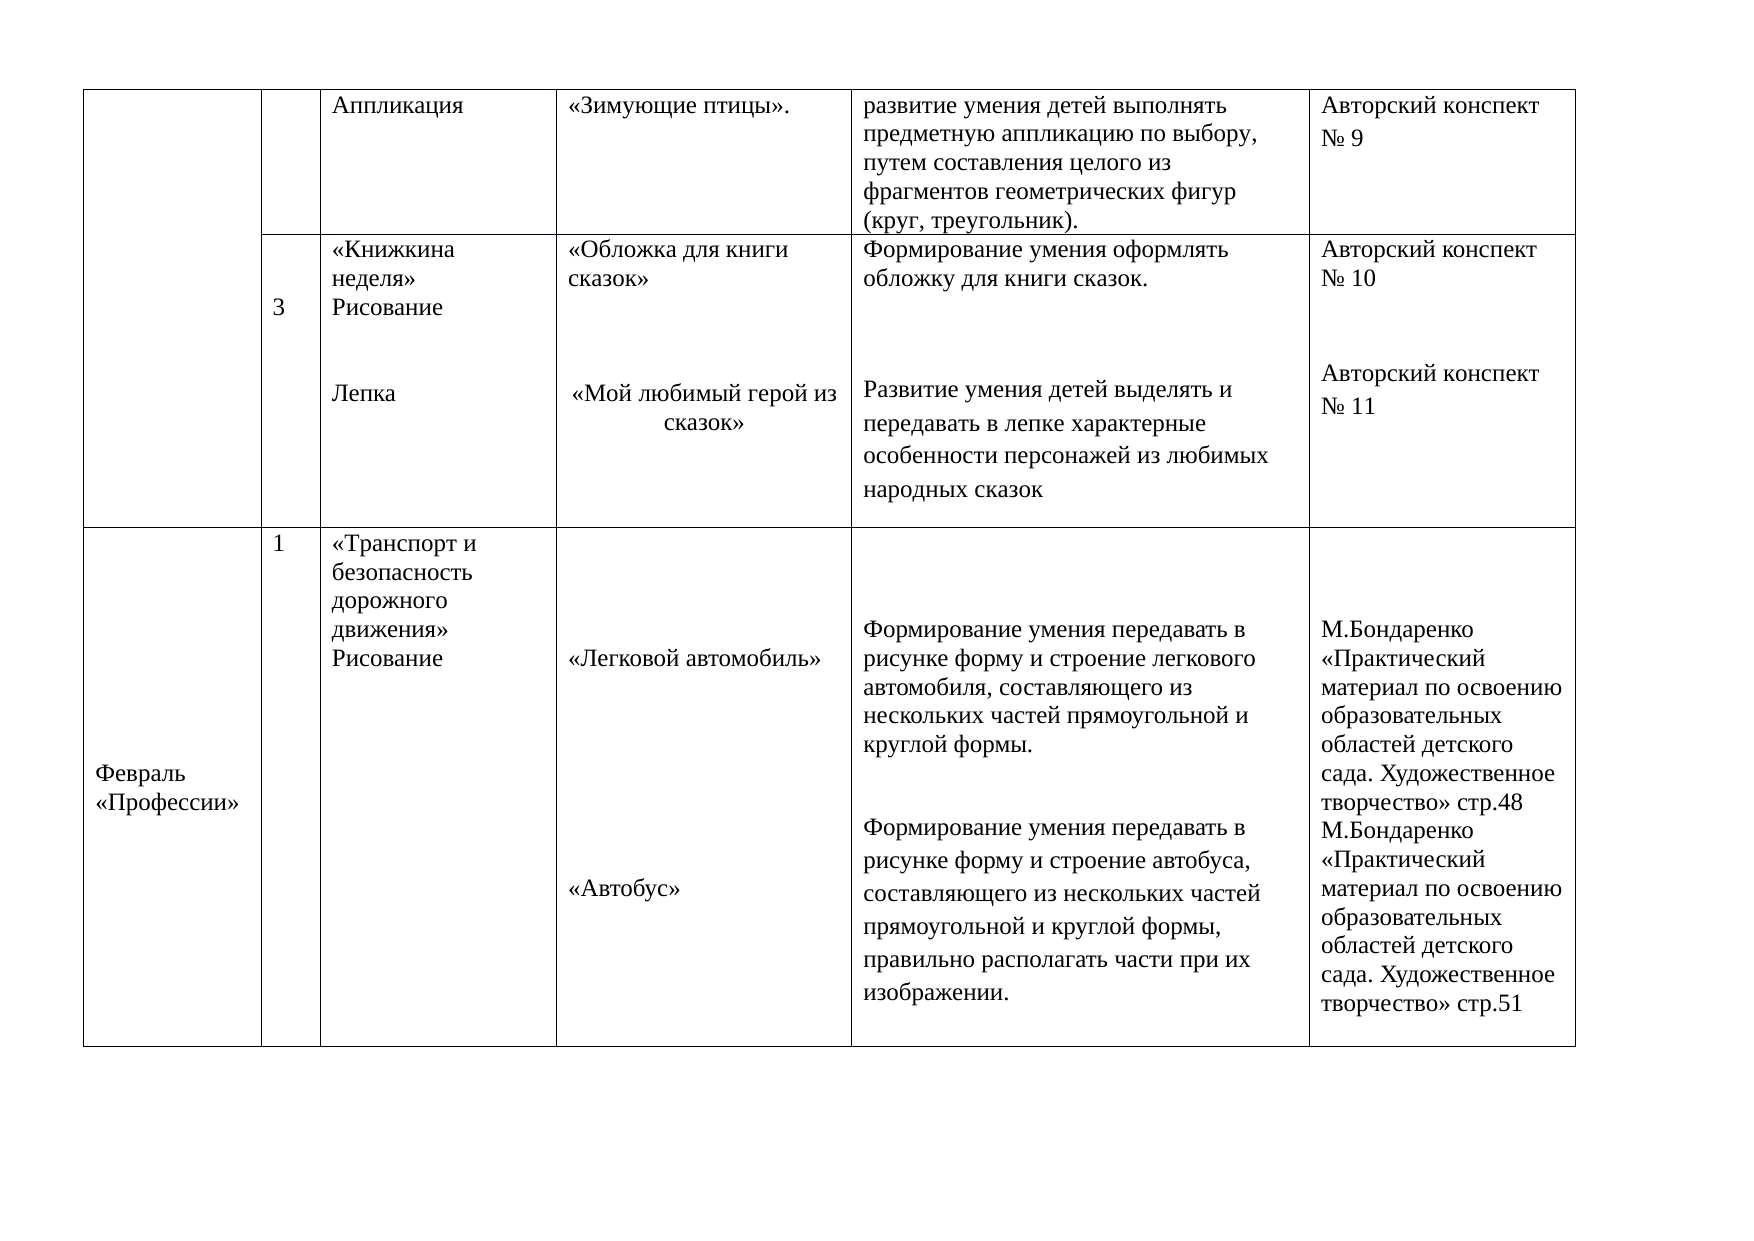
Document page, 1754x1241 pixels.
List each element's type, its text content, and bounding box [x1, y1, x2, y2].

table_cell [557, 90, 851, 233]
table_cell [1310, 90, 1575, 233]
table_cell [852, 528, 1309, 1046]
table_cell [1310, 528, 1575, 1046]
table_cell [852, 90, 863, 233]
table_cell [321, 90, 556, 233]
table_cell Формирование умения оформлять обложку для книги сказок. Развитие умения детей выделять и передавать в лепке характерные особенности персонажей из любимых народных сказок [852, 235, 1309, 527]
table_cell «Книжкина неделя» Рисование Лепка [321, 235, 556, 527]
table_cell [557, 528, 851, 1046]
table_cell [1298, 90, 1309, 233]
table_cell 2 [262, 90, 320, 233]
table_cell 1 [262, 528, 320, 1046]
table_cell «Обложка для книги сказок» «Мой любимый герой из сказок» [557, 235, 851, 527]
table_cell Авторский конспект № 10 Авторский конспект № 11 [1310, 235, 1575, 527]
table_cell 3 [262, 235, 320, 527]
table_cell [84, 528, 261, 1046]
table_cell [321, 528, 556, 1046]
